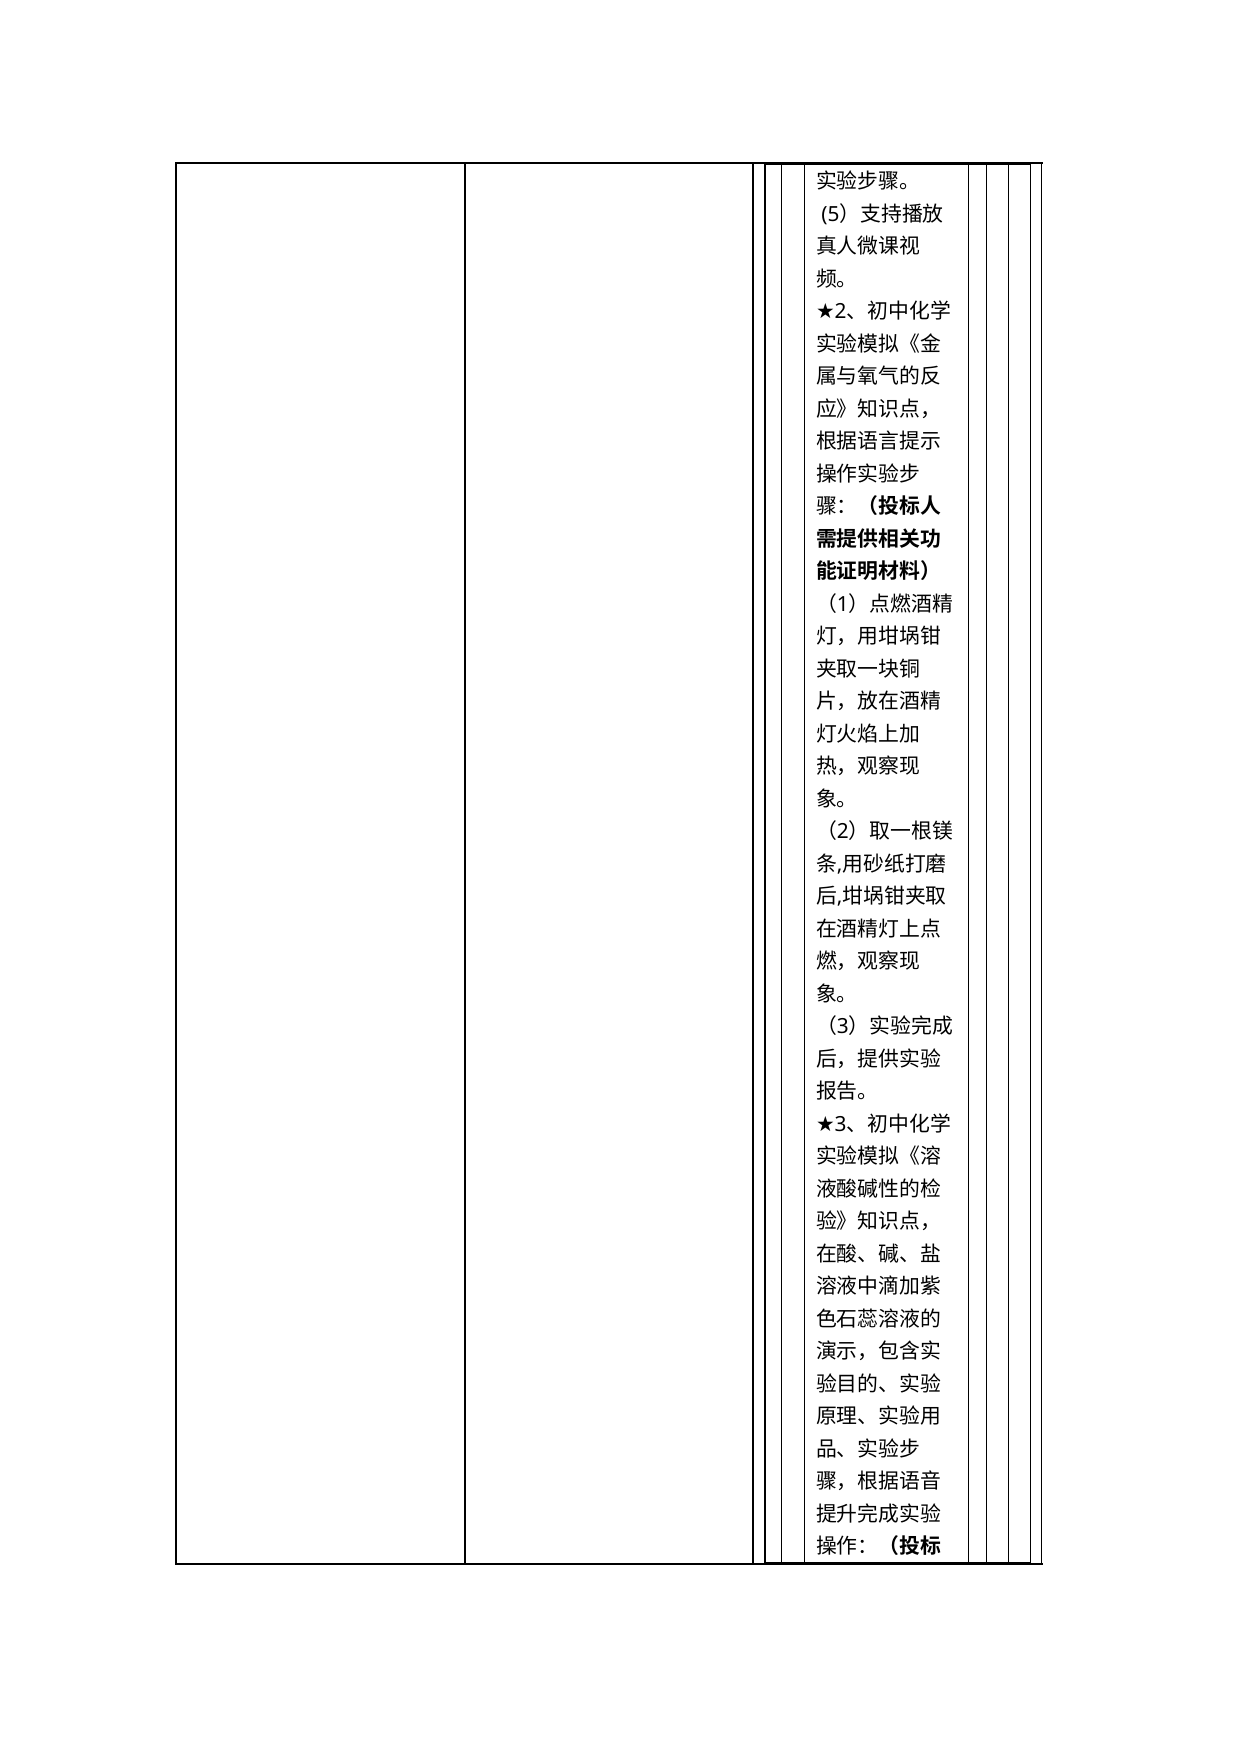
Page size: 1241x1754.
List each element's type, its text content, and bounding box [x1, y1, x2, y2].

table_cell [969, 165, 986, 1562]
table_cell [754, 164, 764, 1563]
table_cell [987, 165, 1008, 1562]
table_cell [466, 164, 752, 1563]
table_cell 1 [177, 164, 464, 1563]
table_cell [1009, 165, 1030, 1562]
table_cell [1031, 164, 1041, 1563]
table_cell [782, 165, 804, 1562]
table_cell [766, 165, 781, 1562]
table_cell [805, 165, 968, 1562]
